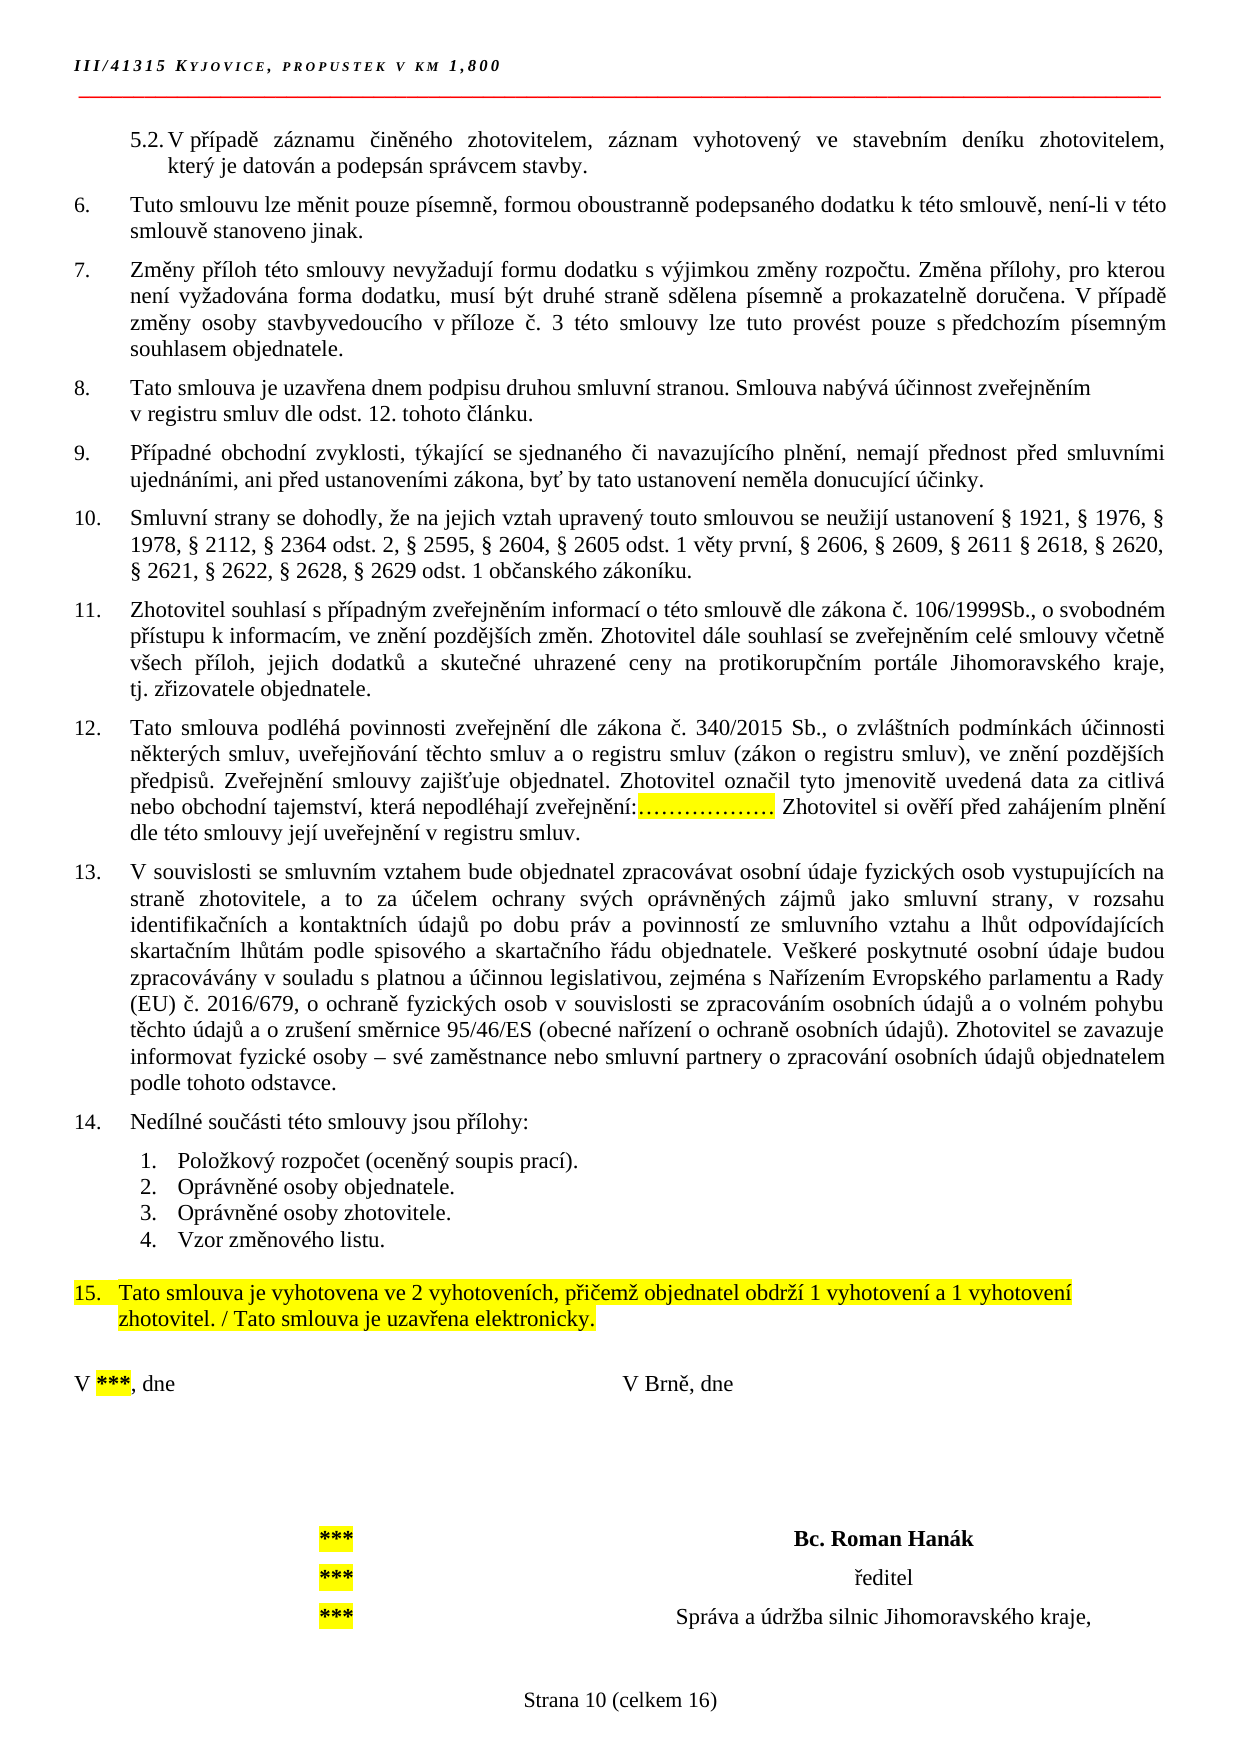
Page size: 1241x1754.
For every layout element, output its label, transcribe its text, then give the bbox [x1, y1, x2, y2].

table_cell *** [63, 1603, 610, 1642]
table_header V Brně, dne [611, 1331, 1159, 1526]
list Tato smlouva je uzavřena dnem podpisu druhou smluvní stranou. Smlouva nabývá účinnost zveřejněním v registru smluv dle odst. 12. tohoto článku. [74, 374, 1166, 427]
list Oprávněné osoby zhotovitele. [140, 1199, 1166, 1226]
list Zhotovitel souhlasí s případným zveřejněním informací o této smlouvě dle zákona č. 106/1999Sb., o svobodném přístupu k informacím, ve znění pozdějších změn. Zhotovitel dále souhlasí se zveřejněním celé smlouvy včetně všech příloh, jejich dodatků a skutečné uhrazené ceny na protikorupčním portále Jihomoravského kraje, tj. zřizovatele objednatele. [74, 596, 1166, 701]
table_cell ředitel [610, 1564, 1157, 1603]
list Změny příloh této smlouvy nevyžadují formu dodatku s výjimkou změny rozpočtu. Změna přílohy, pro kterou není vyžadována forma dodatku, musí být druhé straně sdělena písemně a prokazatelně doručena. V případě změny osoby stavbyvedoucího v příloze č. 3 této smlouvy lze tuto provést pouze s předchozím písemným souhlasem objednatele. [74, 256, 1166, 362]
table_cell *** [63, 1564, 610, 1603]
list Položkový rozpočet (oceněný soupis prací). [140, 1147, 1166, 1173]
list Smluvní strany se dohodly, že na jejich vztah upravený touto smlouvou se neužijí ustanovení § 1921, § 1976, § 1978, § 2112, § 2364 odst. 2, § 2595, § 2604, § 2605 odst. 1 věty první, § 2606, § 2609, § 2611 § 2618, § 2620, § 2621, § 2622, § 2628, § 2629 odst. 1 občanského zákoníku. [74, 504, 1166, 583]
list Vzor změnového listu. [140, 1226, 1166, 1252]
table_cell Bc. Roman Hanák [610, 1526, 1157, 1564]
table_header V ***, dne [63, 1331, 611, 1526]
list V případě záznamu činěného zhotovitelem, záznam vyhotovený ve stavebním deníku zhotovitelem, který je datován a podepsán správcem stavby. [130, 126, 1166, 178]
list Případné obchodní zvyklosti, týkající se sjednaného či navazujícího plnění, nemají přednost před smluvními ujednáními, ani před ustanoveními zákona, byť by tato ustanovení neměla donucující účinky. [74, 439, 1166, 492]
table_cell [610, 1603, 1157, 1642]
list Oprávněné osoby objednatele. [140, 1173, 1166, 1199]
list Tuto smlouvu lze měnit pouze písemně, formou oboustranně podepsaného dodatku k této smlouvě, není-li v této smlouvě stanoveno jinak. [74, 191, 1166, 244]
list Tato smlouva je vyhotovena ve 2 vyhotoveních, přičemž objednatel obdrží 1 vyhotovení a 1 vyhotovení zhotovitel. / Tato smlouva je uzavřena elektronicky. [74, 1278, 1166, 1331]
list V souvislosti se smluvním vztahem bude objednatel zpracovávat osobní údaje fyzických osob vystupujících na straně zhotovitele, a to za účelem ochrany svých oprávněných zájmů jako smluvní strany, v rozsahu identifikačních a kontaktních údajů po dobu práv a povinností ze smluvního vztahu a lhůt odpovídajících skartačním lhůtám podle spisového a skartačního řádu objednatele. Veškeré poskytnuté osobní údaje budou zpracovávány v souladu s platnou a účinnou legislativou, zejména s Nařízením Evropského parlamentu a Rady (EU) č. 2016/679, o ochraně fyzických osob v souvislosti se zpracováním osobních údajů a o volném pohybu těchto údajů a o zrušení směrnice 95/46/ES (obecné nařízení o ochraně osobních údajů). Zhotovitel se zavazuje informovat fyzické osoby – své zaměstnance nebo smluvní partnery o zpracování osobních údajů objednatelem podle tohoto odstavce. [74, 858, 1166, 1095]
table_cell *** [63, 1526, 610, 1564]
list Tato smlouva podléhá povinnosti zveřejnění dle zákona č. 340/2015 Sb., o zvláštních podmínkách účinnosti některých smluv, uveřejňování těchto smluv a o registru smluv (zákon o registru smluv), ve znění pozdějších předpisů. Zveřejnění smlouvy zajišťuje objednatel. Zhotovitel označil tyto jmenovitě uvedená data za citlivá nebo obchodní tajemství, která nepodléhají zveřejnění:……………… Zhotovitel si ověří před zahájením plnění dle této smlouvy její uveřejnění v registru smluv. [74, 714, 1166, 846]
list Nedílné součásti této smlouvy jsou přílohy: [74, 1108, 1166, 1134]
